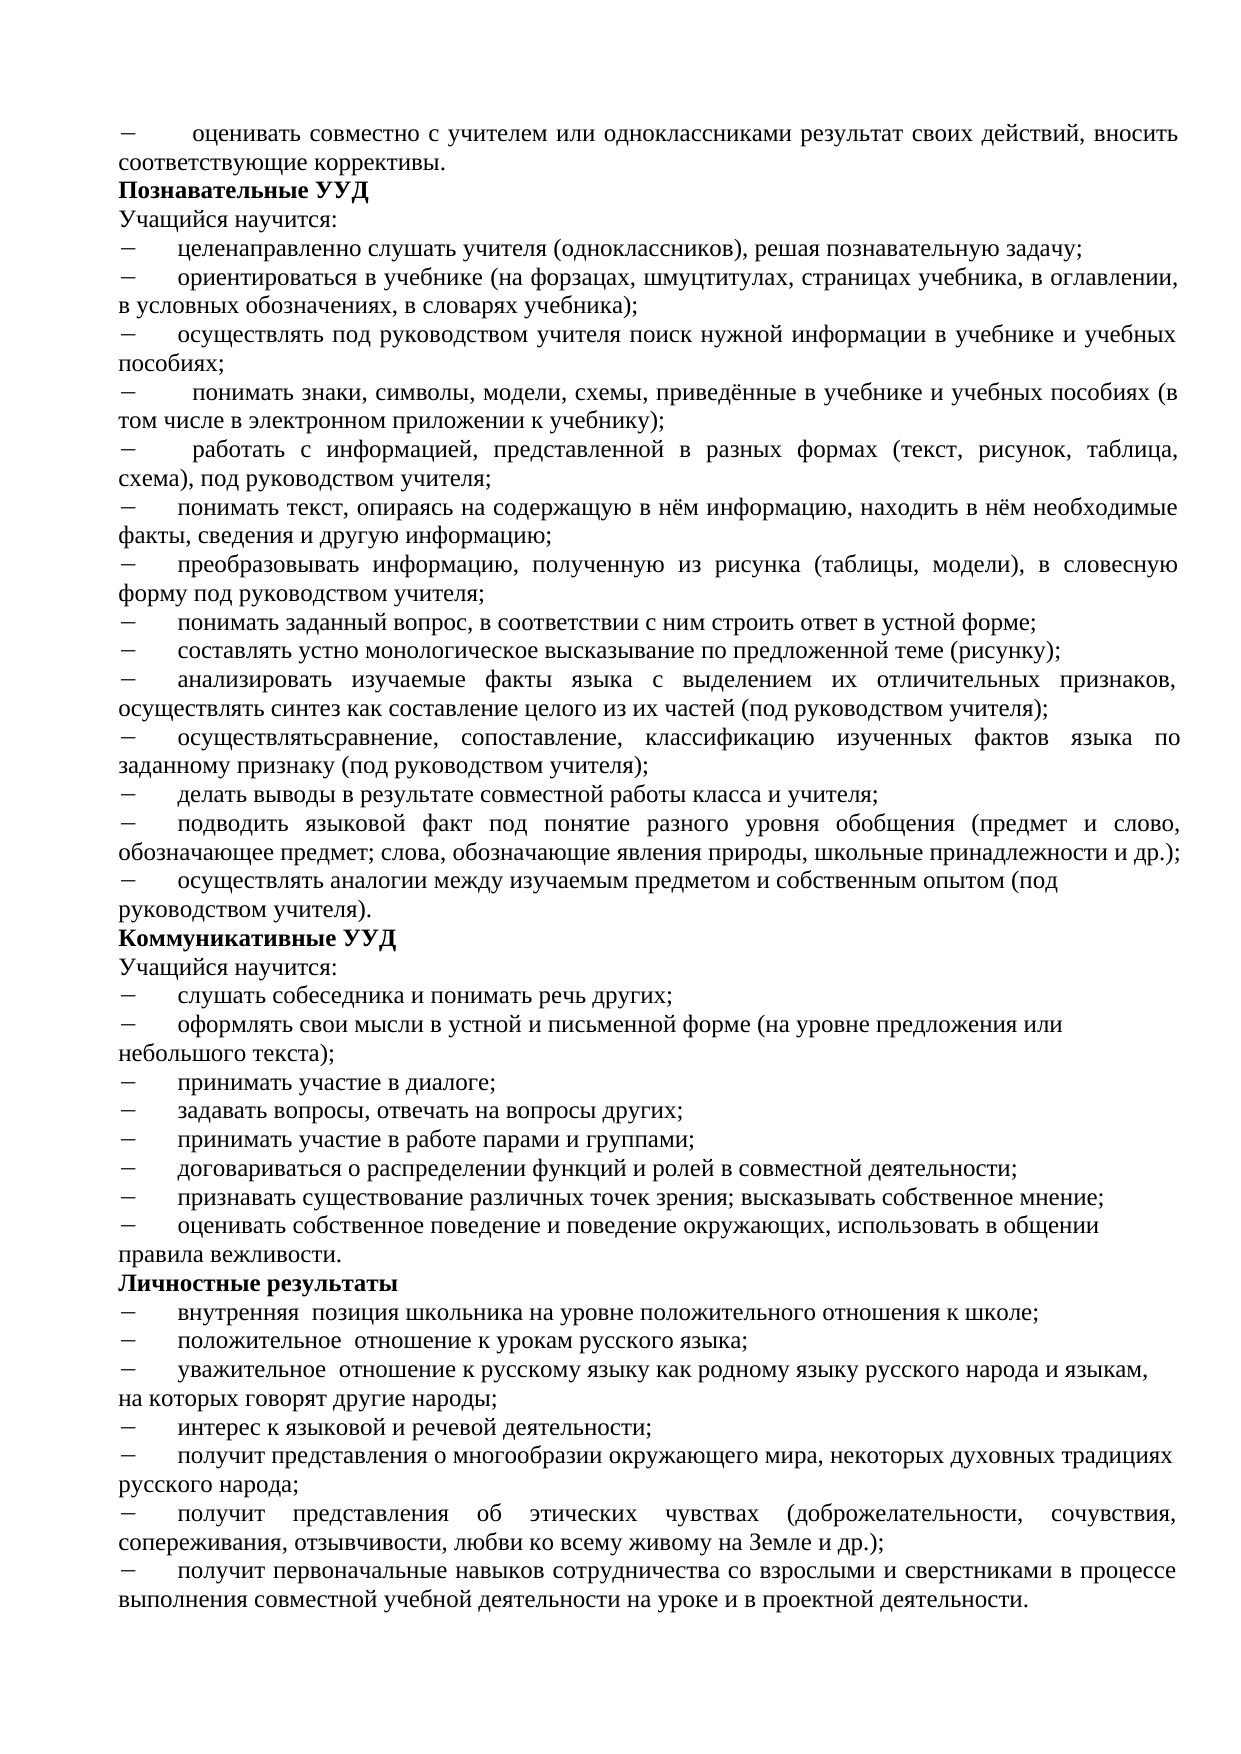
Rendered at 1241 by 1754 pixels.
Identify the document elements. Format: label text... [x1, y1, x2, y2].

list понимать знаки, символы, модели, схемы, приведённые в учебнике и учебных пособиях (в том числе в электронном приложении к учебнику); [118, 377, 1179, 434]
list целенаправленно слушать учителя (одноклассников), решая познавательную задачу; [118, 233, 1179, 262]
list подводить языковой факт под понятие разного уровня обобщения (предмет и слово, обозначающее предмет; слова, обозначающие явления природы, школьные принадлежности и др.); [118, 808, 1181, 866]
list понимать заданный вопрос, в соответствии с ним строить ответ в устной форме; [118, 607, 1179, 636]
list принимать участие в работе парами и группами; [118, 1124, 1181, 1153]
list анализировать изучаемые факты языка с выделением их отличительных признаков, осуществлять синтез как составление целого из их частей (под руководством учителя); [118, 664, 1177, 722]
list внутренняя позиция школьника на уровне положительного отношения к школе; [118, 1297, 1177, 1326]
list положительное отношение к урокам русского языка; [118, 1326, 1181, 1354]
list получит представления о многообразии окружающего мира, некоторых духовных традициях русского народа; [118, 1441, 1179, 1498]
list делать выводы в результате совместной работы класса и учителя; [118, 779, 1181, 808]
text Личностные результаты [118, 1268, 1181, 1297]
list преобразовывать информацию, полученную из рисунка (таблицы, модели), в словесную форму под руководством учителя; [118, 549, 1179, 607]
text Коммуникативные УУД [118, 923, 1181, 952]
list понимать текст, опираясь на содержащую в нём информацию, находить в нём необходимые факты, сведения и другую информацию; [118, 492, 1179, 549]
list признавать существование различных точек зрения; высказывать собственное мнение; [118, 1182, 1181, 1211]
list слушать собеседника и понимать речь других; [118, 981, 1181, 1009]
list оценивать совместно с учителем или одноклассниками результат своих действий, вносить соответствующие коррективы. [118, 118, 1179, 176]
list составлять устно монологическое высказывание по предложенной теме (рисунку); [118, 636, 1177, 664]
list договариваться о распределении функций и ролей в совместной деятельности; [118, 1153, 1181, 1182]
list принимать участие в диалоге; [118, 1067, 1181, 1096]
list получит представления об этических чувствах (доброжелательности, сочувствия, сопереживания, отзывчивости, любви ко всему живому на Земле и др.); [118, 1498, 1177, 1556]
list получит первоначальные навыков сотрудничества со взрослыми и сверстниками в процессе выполнения совместной учебной деятельности на уроке и в проектной деятельности. [118, 1556, 1177, 1613]
list оценивать собственное поведение и поведение окружающих, использовать в общении правила вежливости. [118, 1211, 1181, 1268]
list осуществлять под руководством учителя поиск нужной информации в учебнике и учебных пособиях; [118, 319, 1177, 377]
list оформлять свои мысли в устной и письменной форме (на уровне предложения или небольшого текста); [118, 1009, 1181, 1067]
list интерес к языковой и речевой деятельности; [118, 1412, 1181, 1441]
list ориентироваться в учебнике (на форзацах, шмуцтитулах, страницах учебника, в оглавлении, в условных обозначениях, в словарях учебника); [118, 262, 1179, 319]
list задавать вопросы, отвечать на вопросы других; [118, 1096, 1181, 1124]
list работать с информацией, представленной в разных формах (текст, рисунок, таблица, схема), под руководством учителя; [118, 434, 1179, 492]
list осуществлять аналогии между изучаемым предметом и собственным опытом (под руководством учителя). [118, 866, 1177, 923]
text Учащийся научится: [118, 204, 1181, 233]
list уважительное отношение к русскому языку как родному языку русского народа и языкам, на которых говорят другие народы; [118, 1354, 1179, 1412]
list осуществлятьсравнение, сопоставление, классификацию изученных фактов языка по заданному признаку (под руководством учителя); [118, 722, 1181, 779]
text Учащийся научится: [118, 952, 1181, 981]
text Познавательные УУД [118, 176, 1181, 204]
